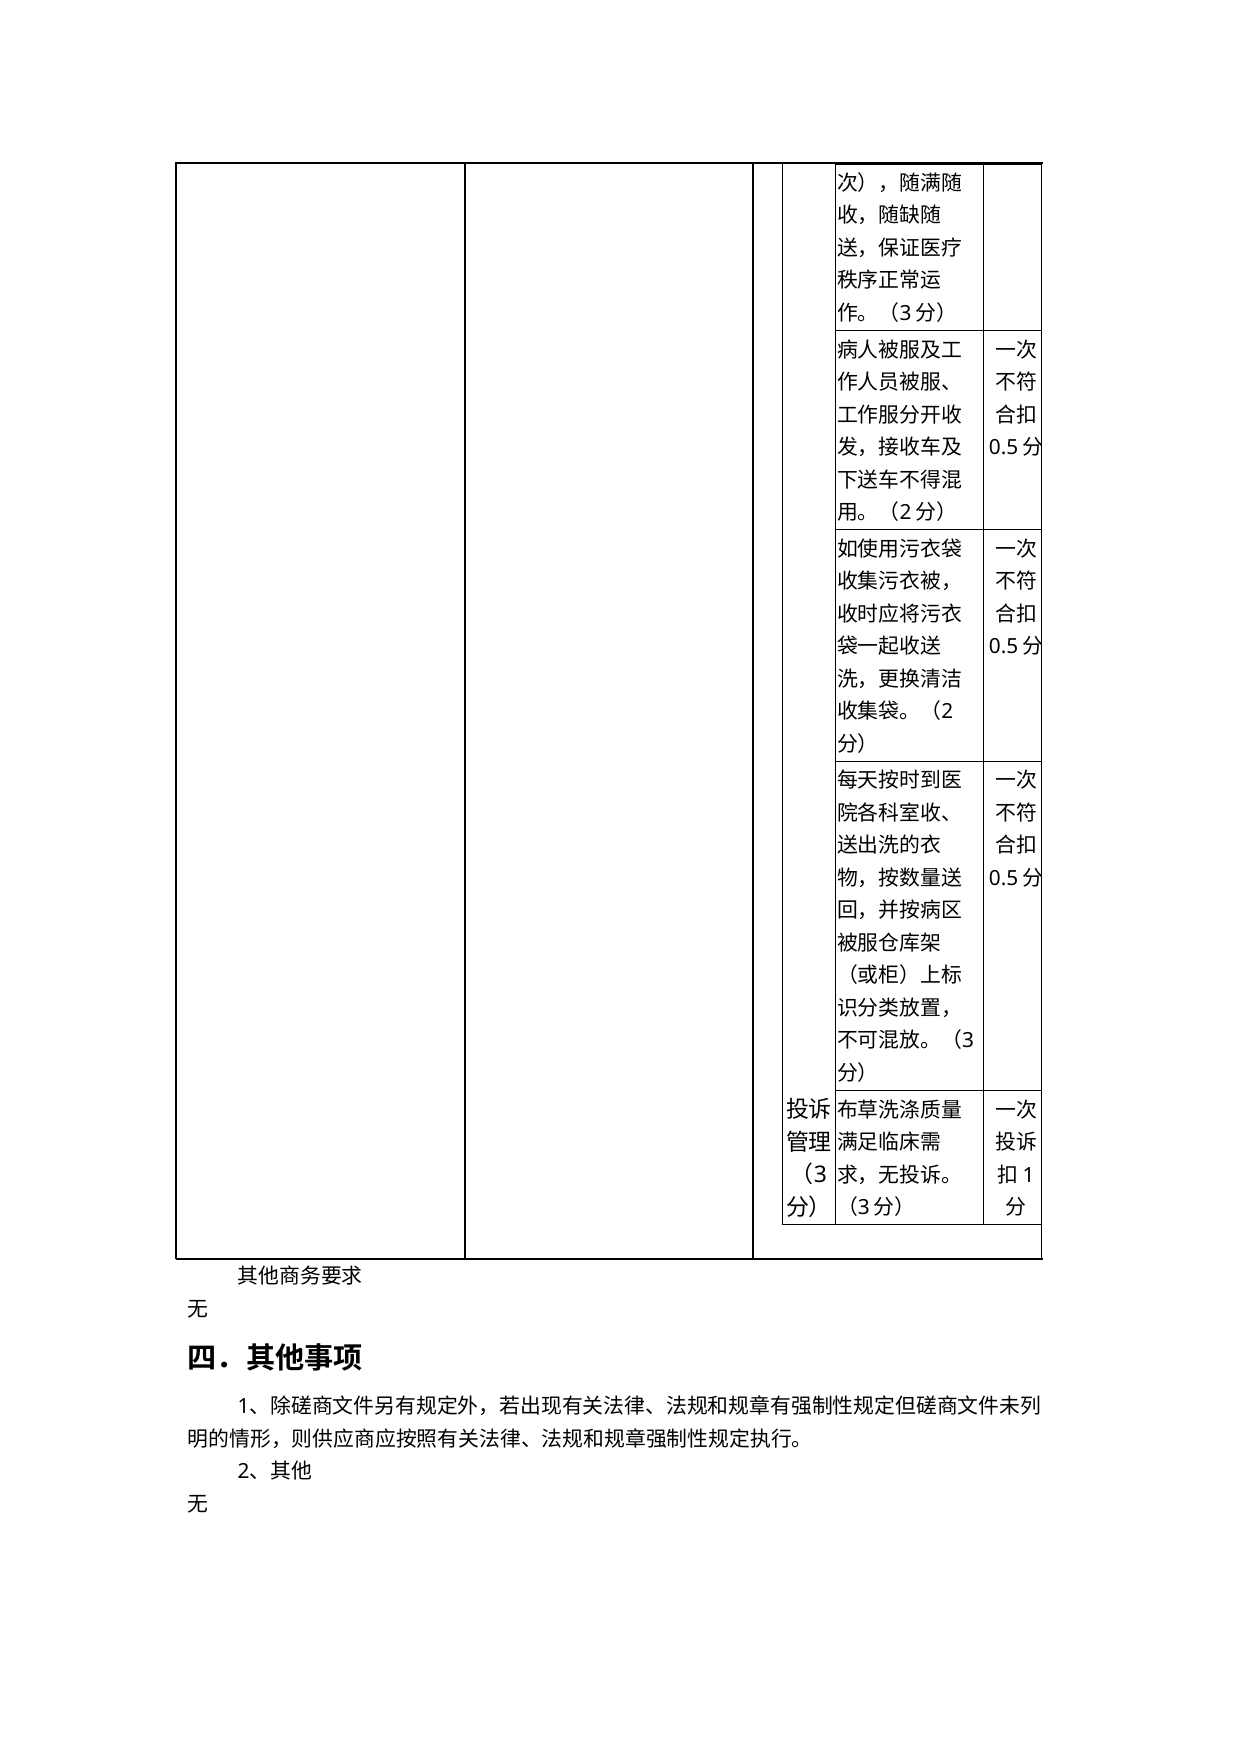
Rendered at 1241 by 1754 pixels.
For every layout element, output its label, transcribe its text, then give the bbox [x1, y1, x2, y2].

table_cell [177, 164, 464, 1258]
text 1、除磋商文件另有规定外，若出现有关法律、法规和规章有强制性规定但磋商文件未列明的情形，则供应商应按照有关法律、法规和规章强制性规定执行。 [187, 1389, 1053, 1454]
text 2、其他 [187, 1454, 1053, 1487]
text 其他商务要求 [187, 1259, 1053, 1292]
table_cell 1 [466, 164, 752, 1258]
text 四．其他事项 [187, 1324, 1053, 1389]
text 无 [187, 1487, 1053, 1519]
text 无 [187, 1292, 1053, 1324]
